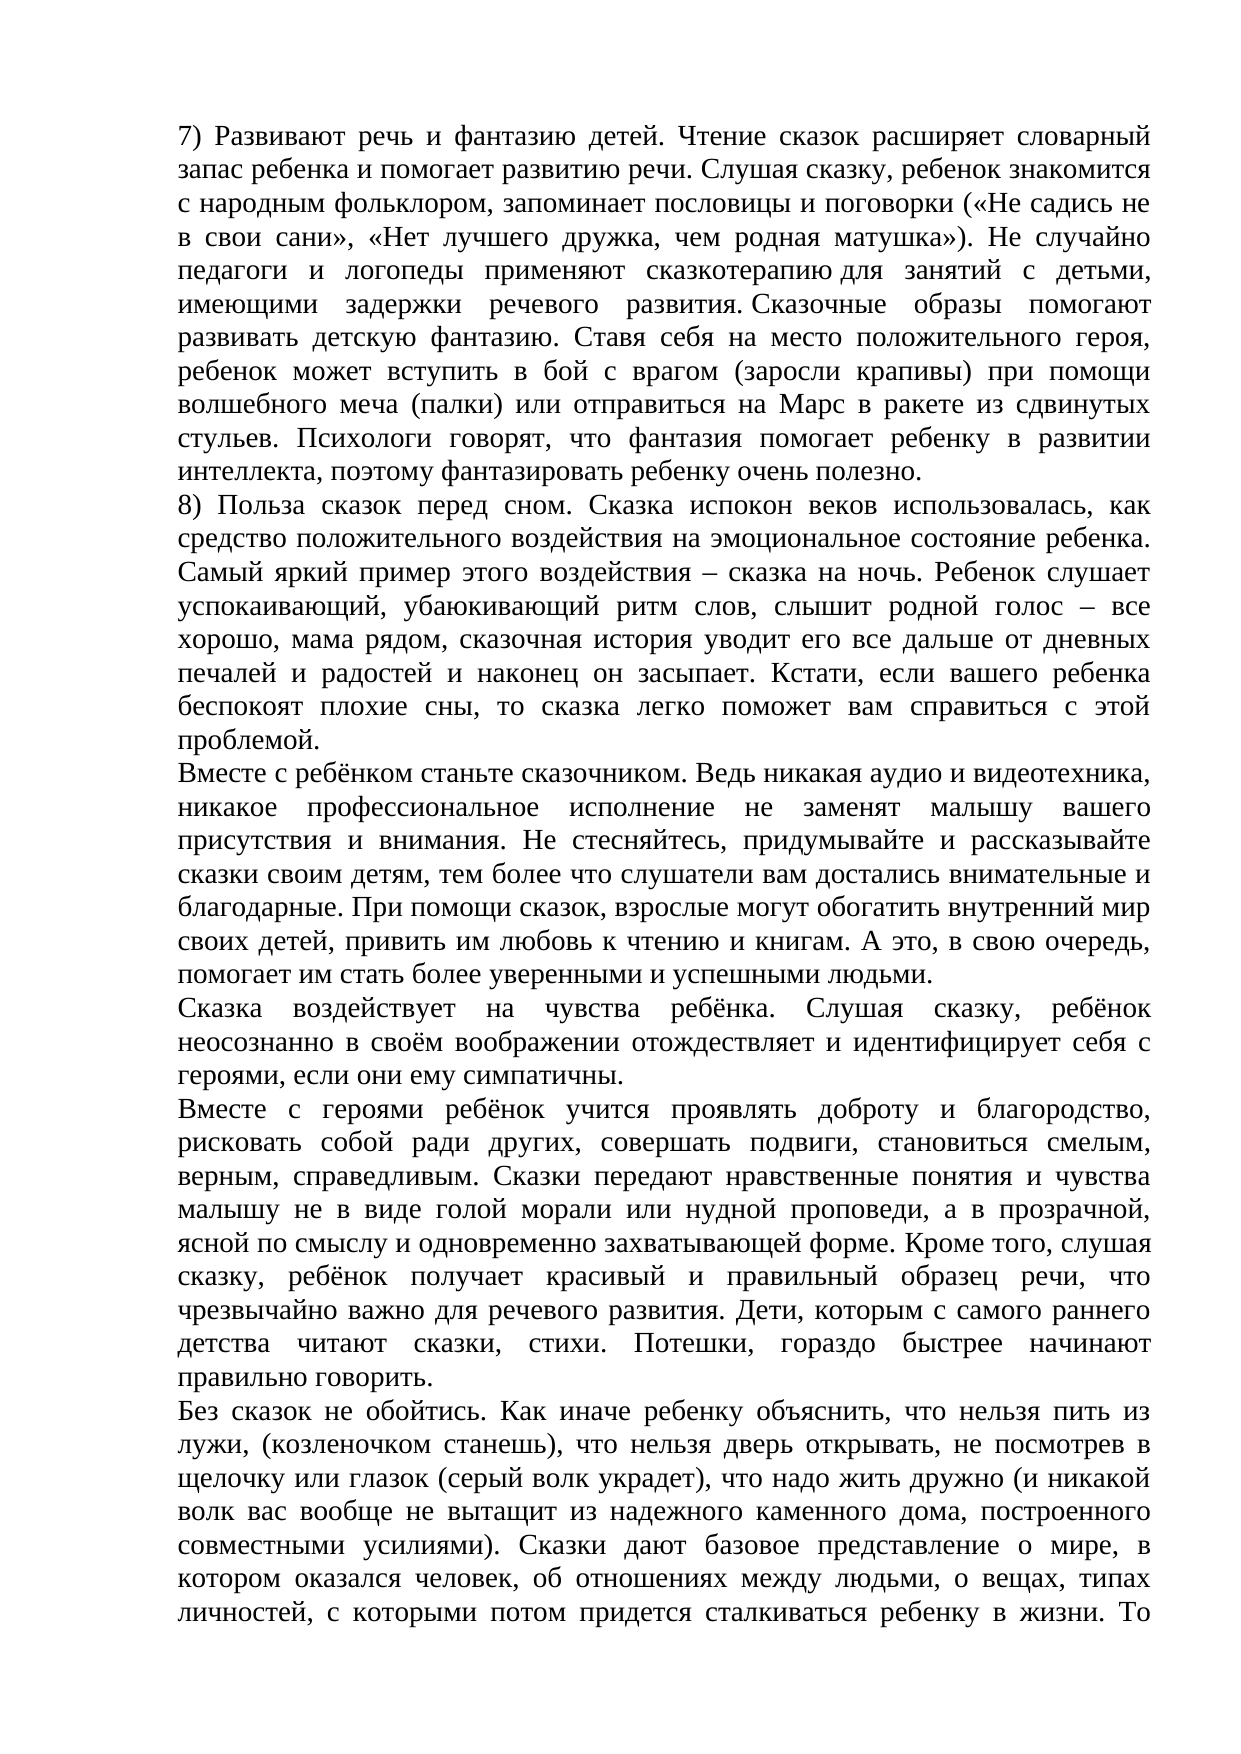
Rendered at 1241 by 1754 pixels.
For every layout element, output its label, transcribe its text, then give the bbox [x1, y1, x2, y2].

text 7) Развивают речь и фантазию детей. Чтение сказок расширяет словарный запас ребенка и помогает развитию речи. Слушая сказку, ребенок знакомится с народным фольклором, запоминает пословицы и поговорки («Не садись не в свои сани», «Нет лучшего дружка, чем родная матушка»). Не случайно педагоги и логопеды применяют сказкотерапию для занятий с детьми, имеющими задержки речевого развития. Сказочные образы помогают развивать детскую фантазию. Ставя себя на место положительного героя, ребенок может вступить в бой с врагом (заросли крапивы) при помощи волшебного меча (палки) или отправиться на Марс в ракете из сдвинутых стульев. Психологи говорят, что фантазия помогает ребенку в развитии интеллекта, поэтому фантазировать ребенку очень полезно. [177, 118, 1152, 487]
text Сказка воздействует на чувства ребёнка. Слушая сказку, ребёнок неосознанно в своём воображении отождествляет и идентифицирует себя с героями, если они ему симпатичны. [177, 990, 1152, 1091]
text Вместе с ребёнком станьте сказочником. Ведь никакая аудио и видеотехника, никакое профессиональное исполнение не заменят малышу вашего присутствия и внимания. Не стесняйтесь, придумывайте и рассказывайте сказки своим детям, тем более что слушатели вам достались внимательные и благодарные. При помощи сказок, взрослые могут обогатить внутренний мир своих детей, привить им любовь к чтению и книгам. А это, в свою очередь, помогает им стать более уверенными и успешными людьми. [177, 755, 1152, 990]
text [177, 1393, 1152, 1627]
text Вместе с героями ребёнок учится проявлять доброту и благородство, рисковать собой ради других, совершать подвиги, становиться смелым, верным, справедливым. Сказки передают нравственные понятия и чувства малышу не в виде голой морали или нудной проповеди, а в прозрачной, ясной по смыслу и одновременно захватывающей форме. Кроме того, слушая сказку, ребёнок получает красивый и правильный образец речи, что чрезвычайно важно для речевого развития. Дети, которым с самого раннего детства читают сказки, стихи. Потешки, гораздо быстрее начинают правильно говорить. [177, 1091, 1152, 1393]
text 8) Польза сказок перед сном. Сказка испокон веков использовалась, как средство положительного воздействия на эмоциональное состояние ребенка. Самый яркий пример этого воздействия – сказка на ночь. Ребенок слушает успокаивающий, убаюкивающий ритм слов, слышит родной голос – все хорошо, мама рядом, сказочная история уводит его все дальше от дневных печалей и радостей и наконец он засыпает. Кстати, если вашего ребенка беспокоят плохие сны, то сказка легко поможет вам справиться с этой проблемой. [177, 487, 1152, 755]
